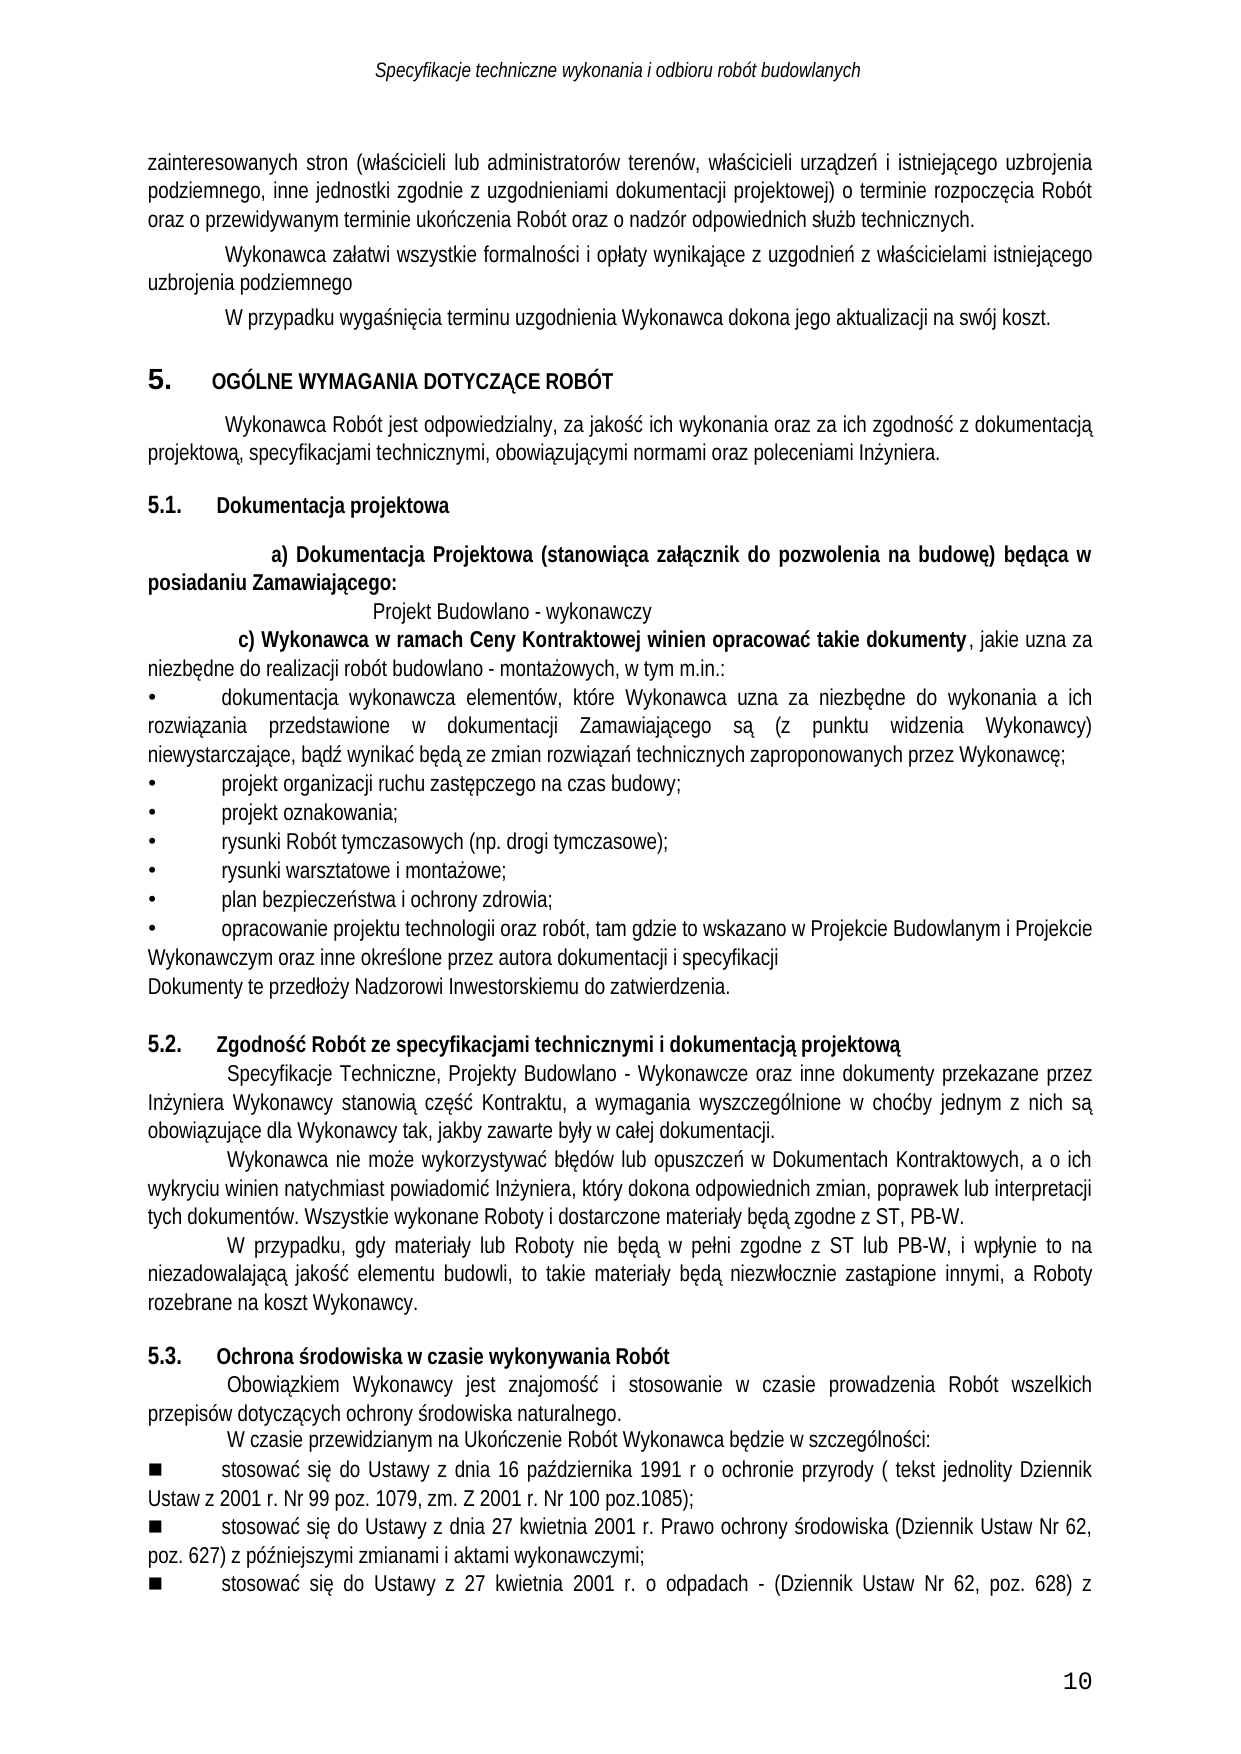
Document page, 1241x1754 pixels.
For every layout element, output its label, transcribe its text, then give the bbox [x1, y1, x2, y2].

list Zgodność Robót ze specyfikacjami technicznymi i dokumentacją projektową [148, 1025, 1093, 1059]
text c) Wykonawca w ramach Ceny Kontraktowej winien opracować takie dokumenty, jakie uzna za niezbędne do realizacji robót budowlano - montażowych, w tym m.in.: [148, 625, 1093, 682]
list dokumentacja wykonawcza elementów, które Wykonawca uzna za niezbędne do wykonania a ich rozwiązania przedstawione w dokumentacji Zamawiającego są (z punktu widzenia Wykonawcy) niewystarczające, bądź wynikać będą ze zmian rozwiązań technicznych zaproponowanych przez Wykonawcę; [148, 682, 1093, 769]
list projekt oznakowania; [148, 798, 1093, 827]
list stosować się do Ustawy z dnia 27 kwietnia 2001 r. Prawo ochrony środowiska (Dziennik Ustaw Nr 62, poz. 627) z późniejszymi zmianami i aktami wykonawczymi; [148, 1512, 1093, 1569]
list projekt organizacji ruchu zastępczego na czas budowy; [148, 769, 1093, 798]
text Specyfikacje Techniczne, Projekty Budowlano - Wykonawcze oraz inne dokumenty przekazane przez Inżyniera Wykonawcy stanowią część Kontraktu, a wymagania wyszczególnione w choćby jednym z nich są obowiązujące dla Wykonawcy tak, jakby zawarte były w całej dokumentacji. [148, 1059, 1093, 1144]
list opracowanie projektu technologii oraz robót, tam gdzie to wskazano w Projekcie Budowlanym i Projekcie Wykonawczym oraz inne określone przez autora dokumentacji i specyfikacji [148, 913, 1093, 971]
text Dokumenty te przedłoży Nadzorowi Inwestorskiemu do zatwierdzenia. [148, 971, 1093, 1000]
text a) Dokumentacja Projektowa (stanowiąca załącznik do pozwolenia na budowę) będąca w posiadaniu Zamawiającego: [148, 539, 1093, 596]
list OGÓLNE WYMAGANIA DOTYCZĄCE ROBÓT [148, 362, 1093, 396]
text W czasie przewidzianym na Ukończenie Robót Wykonawca będzie w szczególności: [148, 1427, 1093, 1452]
text Wykonawca nie może wykorzystywać błędów lub opuszczeń w Dokumentach Kontraktowych, a o ich wykryciu winien natychmiast powiadomić Inżyniera, który dokona odpowiednich zmian, poprawek lub interpretacji tych dokumentów. Wszystkie wykonane Roboty i dostarczone materiały będą zgodne z ST, PB-W. [148, 1144, 1093, 1230]
list Dokumentacja projektowa [148, 490, 1093, 519]
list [148, 1569, 1093, 1597]
text Projekt Budowlano - wykonawczy [373, 596, 1093, 625]
text Wykonawca załatwi wszystkie formalności i opłaty wynikające z uzgodnień z właścicielami istniejącego uzbrojenia podziemnego [148, 239, 1093, 297]
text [148, 148, 1093, 233]
list plan bezpieczeństwa i ochrony zdrowia; [148, 884, 1093, 913]
list Ochrona środowiska w czasie wykonywania Robót [148, 1341, 1093, 1370]
text W przypadku wygaśnięcia terminu uzgodnienia Wykonawca dokona jego aktualizacji na swój koszt. [148, 303, 1093, 331]
list rysunki warsztatowe i montażowe; [148, 856, 1093, 884]
text W przypadku, gdy materiały lub Roboty nie będą w pełni zgodne z ST lub PB-W, i wpłynie to na niezadowalającą jakość elementu budowli, to takie materiały będą niezwłocznie zastąpione innymi, a Roboty rozebrane na koszt Wykonawcy. [148, 1230, 1093, 1316]
text Obowiązkiem Wykonawcy jest znajomość i stosowanie w czasie prowadzenia Robót wszelkich przepisów dotyczących ochrony środowiska naturalnego. [148, 1370, 1093, 1427]
text Wykonawca Robót jest odpowiedzialny, za jakość ich wykonania oraz za ich zgodność z dokumentacją projektową, specyfikacjami technicznymi, obowiązującymi normami oraz poleceniami Inżyniera. [148, 410, 1093, 466]
list stosować się do Ustawy z dnia 16 października 1991 r o ochronie przyrody ( tekst jednolity Dziennik Ustaw z 2001 r. Nr 99 poz. 1079, zm. Z 2001 r. Nr 100 poz.1085); [148, 1455, 1093, 1512]
list rysunki Robót tymczasowych (np. drogi tymczasowe); [148, 827, 1093, 856]
